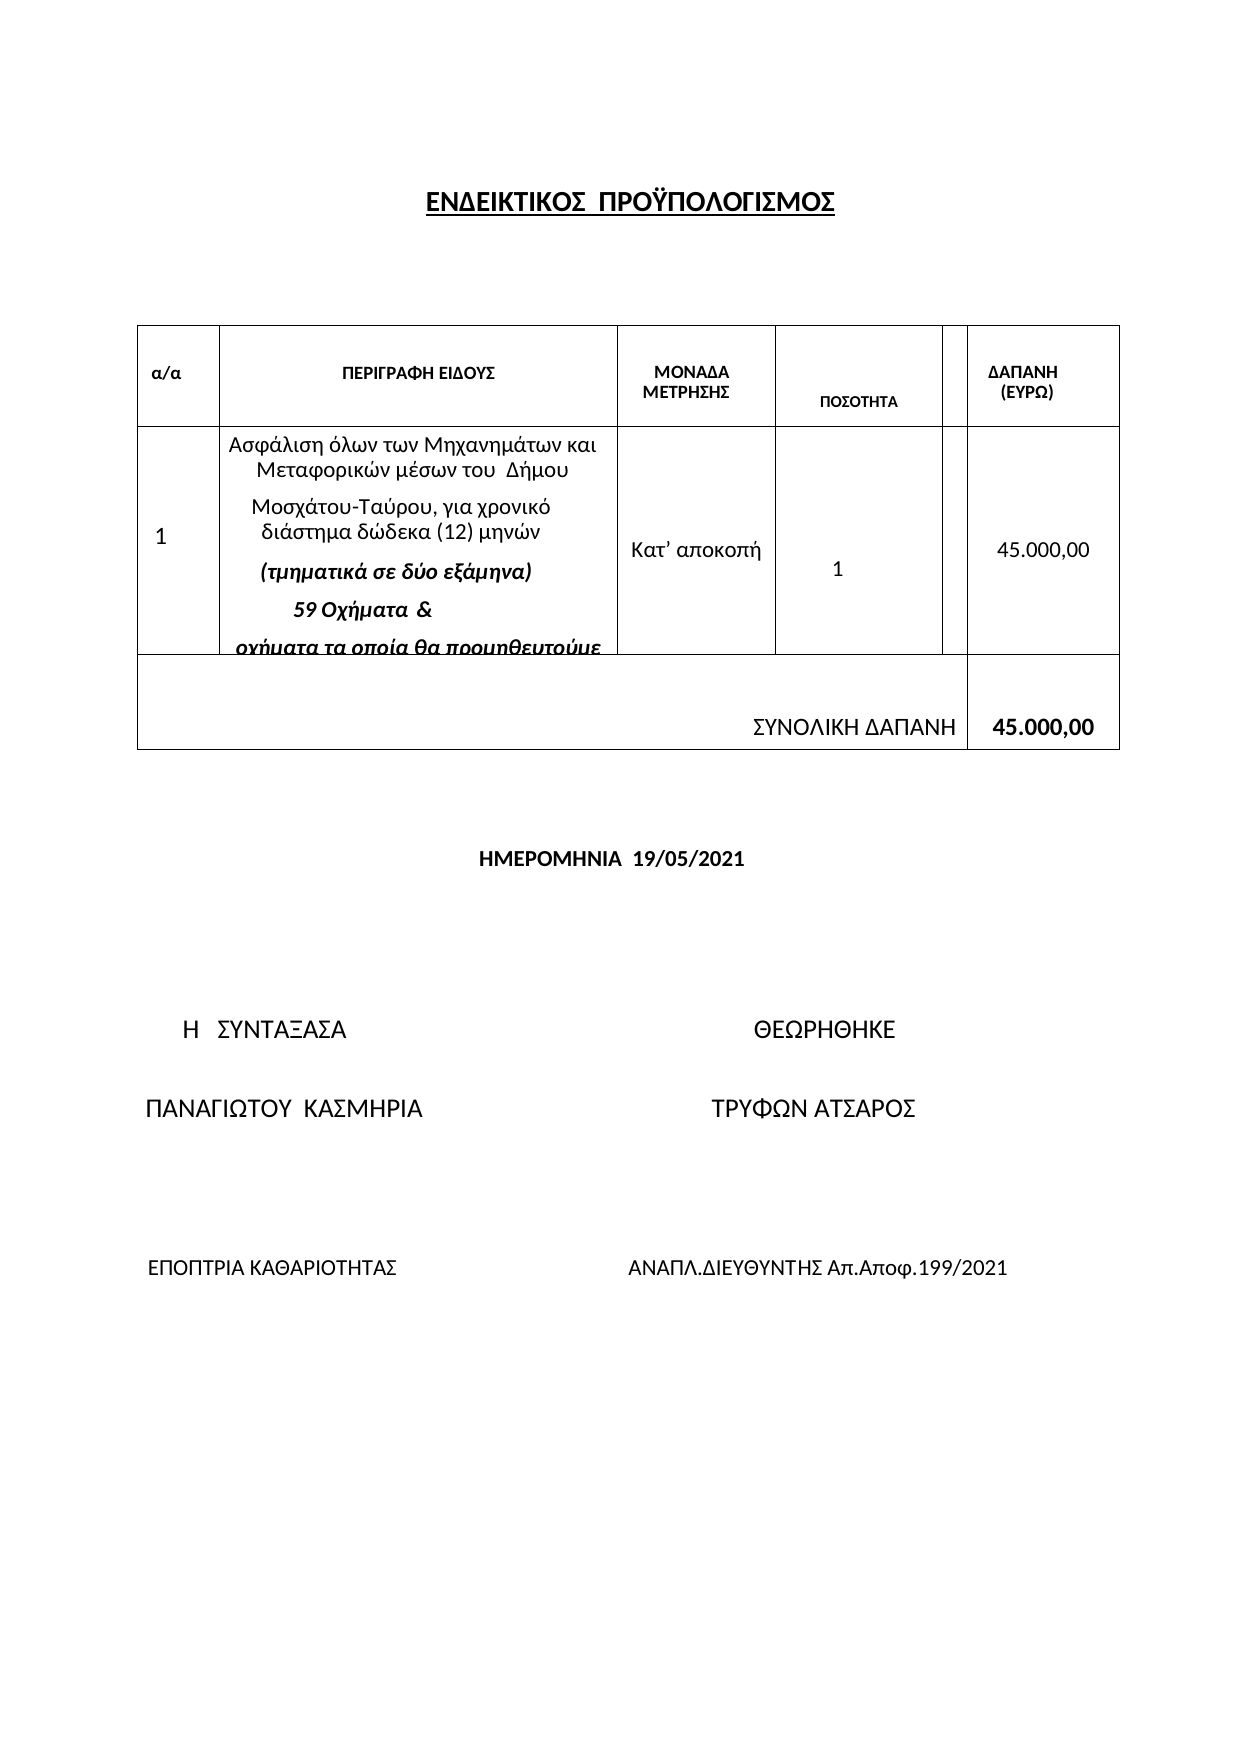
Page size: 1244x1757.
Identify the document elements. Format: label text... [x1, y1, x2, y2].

table_cell ΣΥΝΟΛΙΚΗ ΔΑΠΑΝΗ [138, 655, 967, 749]
text Η ΣΥΝΤΑΞΑΣΑ ΘΕΩΡΗΘΗΚΕ [127, 1016, 1133, 1043]
text ΗΜΕΡΟΜΗΝΙΑ 19/05/2021 [127, 850, 1133, 871]
table_header ΜΟΝΑΔΑ ΜΕΤΡΗΣΗΣ [618, 326, 775, 426]
table_header ΠΕΡΙΓΡΑΦΗ ΕΙΔΟΥΣ [220, 326, 617, 426]
text ΕΝΔΕΙΚΤΙΚΟΣ ΠΡΟΫΠΟΛΟΓΙΣΜΟΣ [127, 185, 1133, 217]
table_cell 45.000,00 [968, 655, 1119, 749]
table_cell [943, 427, 967, 653]
table_header ΔΑΠΑΝΗ (ΕΥΡΩ) [968, 326, 1119, 426]
table_header α/α [138, 326, 219, 426]
text ΠΑΝΑΓΙΩΤΟΥ ΚΑΣΜΗΡΙΑ ΤΡΥΦΩΝ ΑΤΣΑΡΟΣ [127, 1096, 1133, 1123]
table_cell 1 [776, 427, 942, 653]
table_header [943, 326, 967, 426]
table_header ΠΟΣΟΤΗΤΑ [776, 326, 942, 426]
table_cell 45.000,00 [968, 427, 1119, 653]
table_cell 1 [138, 427, 219, 653]
table_cell Κατ’ αποκοπή [618, 427, 775, 653]
text ΕΠΟΠΤΡΙΑ ΚΑΘΑΡΙΟΤΗΤΑΣ ΑΝΑΠΛ.ΔΙΕΥΘΥΝΤΗΣ Απ.Αποφ.199/2021 [127, 1254, 1133, 1281]
table_cell Ασφάλιση όλων των Μηχανημάτων και Μεταφορικών μέσων του Δήμου Μοσχάτου-Ταύρου, για χρονικό διάστημα δώδεκα (12) μηνών (τμηματικά σε δύο εξάμηνα) 59 Οχήματα & οχήματα τα οποία θα προμηθευτούμε εντός του έτους [220, 427, 617, 653]
